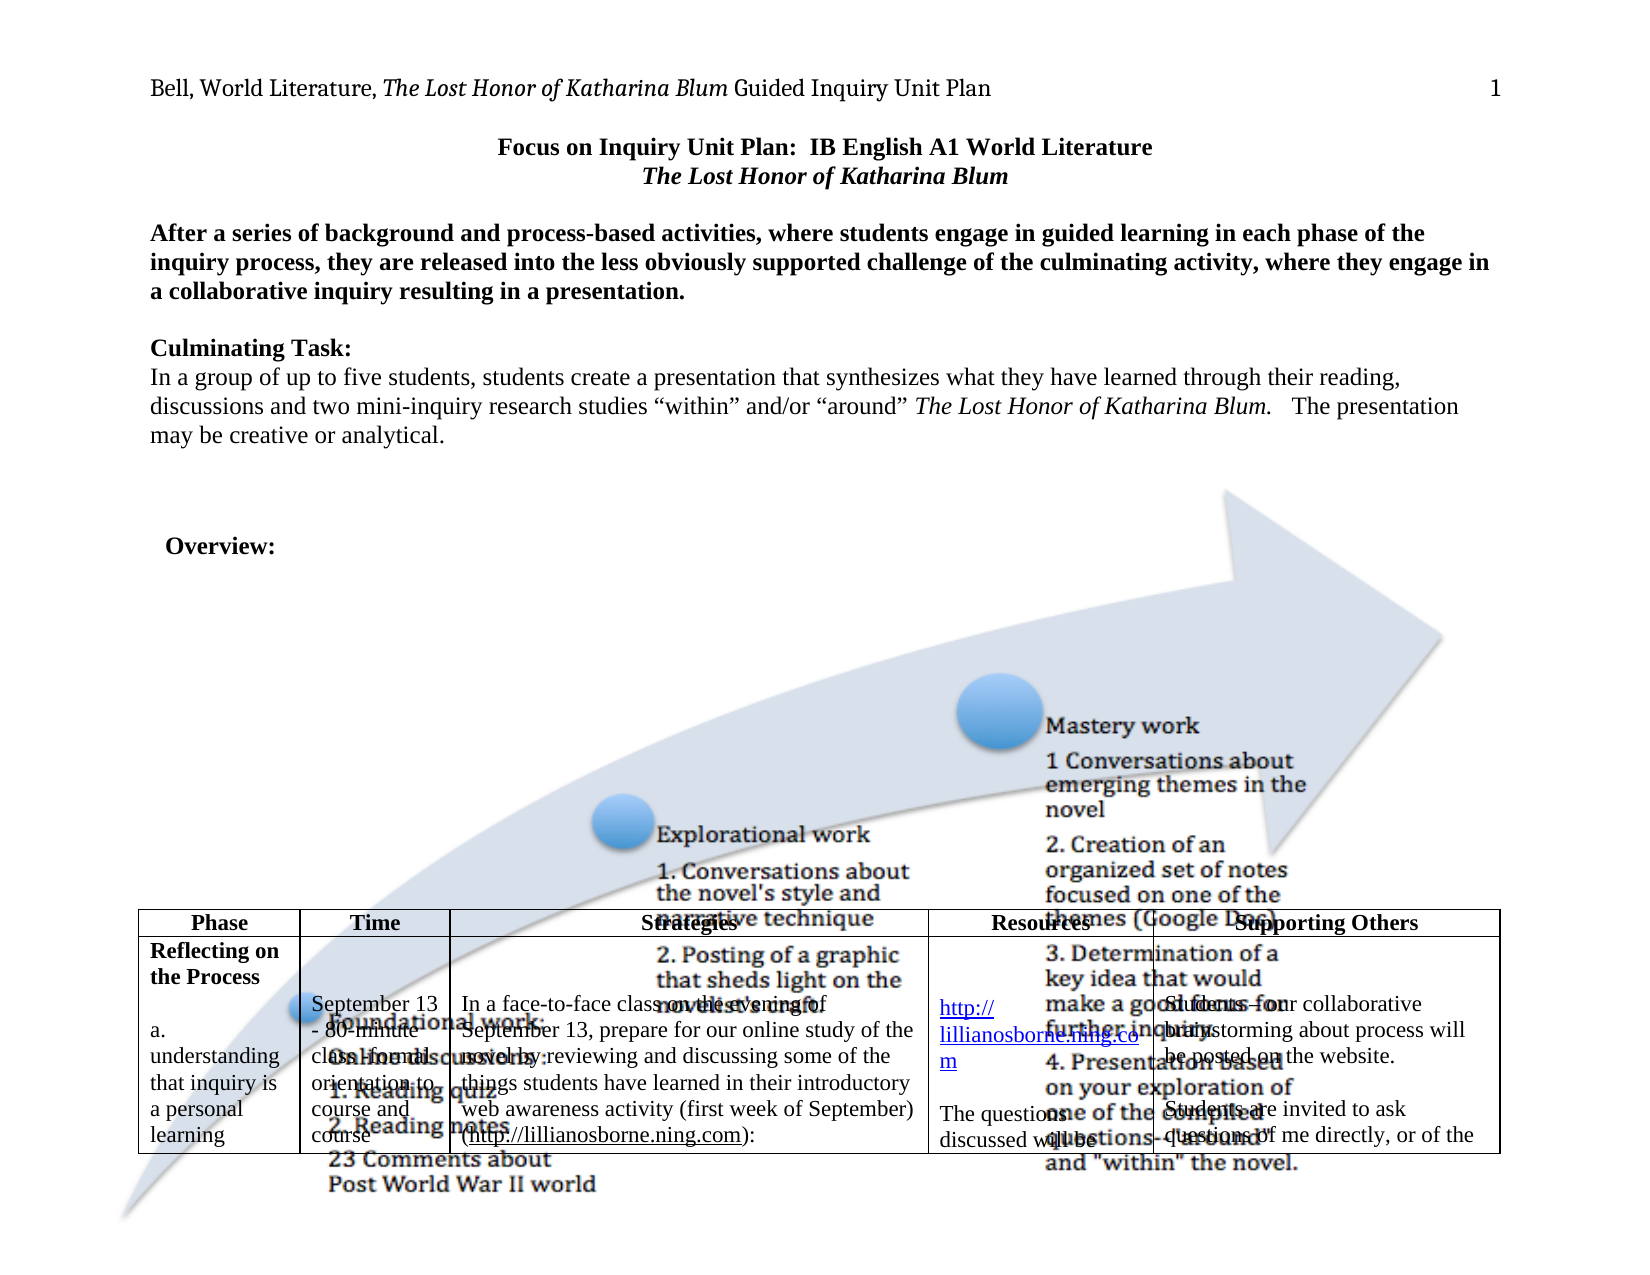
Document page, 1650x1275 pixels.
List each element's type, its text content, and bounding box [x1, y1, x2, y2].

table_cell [301, 937, 449, 1152]
table_header Resources [929, 910, 1153, 936]
text The Lost Honor of Katharina Blum [150, 161, 1500, 190]
table_header Phase [139, 910, 299, 936]
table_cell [1154, 937, 1499, 1152]
picture [112, 476, 1463, 1229]
text In a group of up to five students, students create a presentation that synthesizes what they have learned through their reading, discussions and two mini-inquiry research studies “within” and/or “around” The Lost Honor of Katharina Blum. The presentation may be creative or analytical. [150, 362, 1500, 448]
table_header Strategies [451, 910, 928, 936]
text After a series of background and process-based activities, where students engage in guided learning in each phase of the inquiry process, they are released into the less obviously supported challenge of the culminating activity, where they engage in a collaborative inquiry resulting in a presentation. [150, 218, 1500, 305]
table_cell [451, 937, 928, 1152]
text Focus on Inquiry Unit Plan: IB English A1 World Literature [150, 132, 1500, 161]
table_header Supporting Others [1154, 910, 1499, 936]
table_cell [139, 937, 299, 1152]
text Culminating Task: [150, 333, 1500, 362]
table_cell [929, 937, 1153, 1152]
table_header Time [301, 910, 449, 936]
